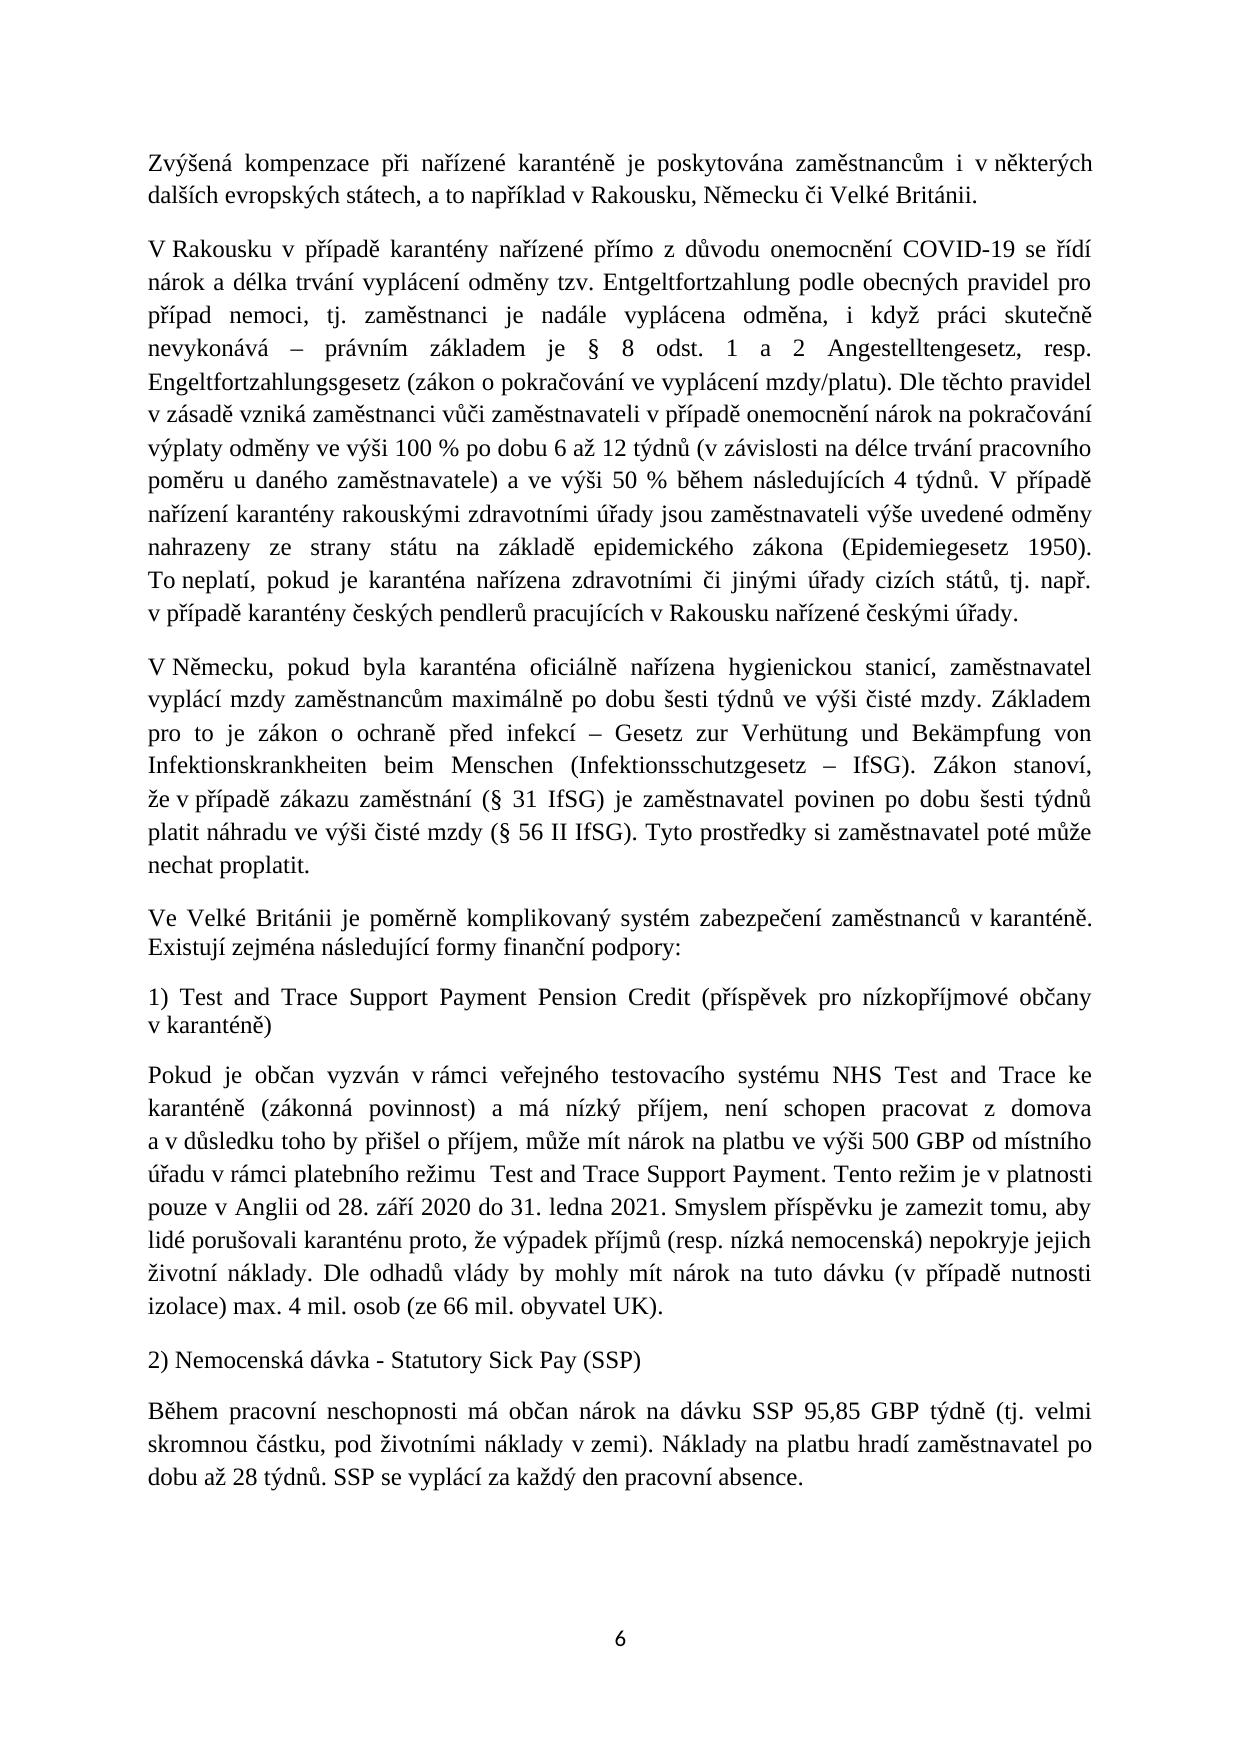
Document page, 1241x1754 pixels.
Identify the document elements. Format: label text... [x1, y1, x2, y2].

text 2) Nemocenská dávka - Statutory Sick Pay (SSP) [148, 1345, 1093, 1374]
text Během pracovní neschopnosti má občan nárok na dávku SSP 95,85 GBP týdně (tj. velmi skromnou částku, pod životními náklady v zemi). Náklady na platbu hradí zaměstnavatel po dobu až 28 týdnů. SSP se vyplácí za každý den pracovní absence. [148, 1396, 1093, 1491]
text V Rakousku v případě karantény nařízené přímo z důvodu onemocnění COVID-19 se řídí nárok a délka trvání vyplácení odměny tzv. Entgeltfortzahlung podle obecných pravidel pro případ nemoci, tj. zaměstnanci je nadále vyplácena odměna, i když práci skutečně nevykonává – právním základem je § 8 odst. 1 a 2 Angestelltengesetz, resp. Engeltfortzahlungsgesetz (zákon o pokračování ve vyplácení mzdy/platu). Dle těchto pravidel v zásadě vzniká zaměstnanci vůči zaměstnavateli v případě onemocnění nárok na pokračování výplaty odměny ve výši 100 % po dobu 6 až 12 týdnů (v závislosti na délce trvání pracovního poměru u daného zaměstnavatele) a ve výši 50 % během následujících 4 týdnů. V případě nařízení karantény rakouskými zdravotními úřady jsou zaměstnavateli výše uvedené odměny nahrazeny ze strany státu na základě epidemického zákona (Epidemiegesetz 1950). To neplatí, pokud je karanténa nařízena zdravotními či jinými úřady cizích států, tj. např. v případě karantény českých pendlerů pracujících v Rakousku nařízené českými úřady. [148, 234, 1093, 626]
text Ve Velké Británii je poměrně komplikovaný systém zabezpečení zaměstnanců v karanténě. Existují zejména následující formy finanční podpory: [148, 903, 1093, 961]
text 1) Test and Trace Support Payment Pension Credit (příspěvek pro nízkopříjmové občany v karanténě) [148, 982, 1093, 1039]
text Pokud je občan vyzván v rámci veřejného testovacího systému NHS Test and Trace ke karanténě (zákonná povinnost) a má nízký příjem, není schopen pracovat z domova a v důsledku toho by přišel o příjem, může mít nárok na platbu ve výši 500 GBP od místního úřadu v rámci platebního režimu Test and Trace Support Payment. Tento režim je v platnosti pouze v Anglii od 28. září 2020 do 31. ledna 2021. Smyslem příspěvku je zamezit tomu, aby lidé porušovali karanténu proto, že výpadek příjmů (resp. nízká nemocenská) nepokryje jejich životní náklady. Dle odhadů vlády by mohly mít nárok na tuto dávku (v případě nutnosti izolace) max. 4 mil. osob (ze 66 mil. obyvatel UK). [148, 1060, 1093, 1320]
text Zvýšená kompenzace při nařízené karanténě je poskytována zaměstnancům i v některých dalších evropských státech, a to například v Rakousku, Německu či Velké Británii. [148, 148, 1093, 209]
text V Německu, pokud byla karanténa oficiálně nařízena hygienickou stanicí, zaměstnavatel vyplácí mzdy zaměstnancům maximálně po dobu šesti týdnů ve výši čisté mzdy. Základem pro to je zákon o ochraně před infekcí – Gesetz zur Verhütung und Bekämpfung von Infektionskrankheiten beim Menschen (Infektionsschutzgesetz – IfSG). Zákon stanoví, že v případě zákazu zaměstnání (§ 31 IfSG) je zaměstnavatel povinen po dobu šesti týdnů platit náhradu ve výši čisté mzdy (§ 56 II IfSG). Tyto prostředky si zaměstnavatel poté může nechat proplatit. [148, 652, 1093, 878]
